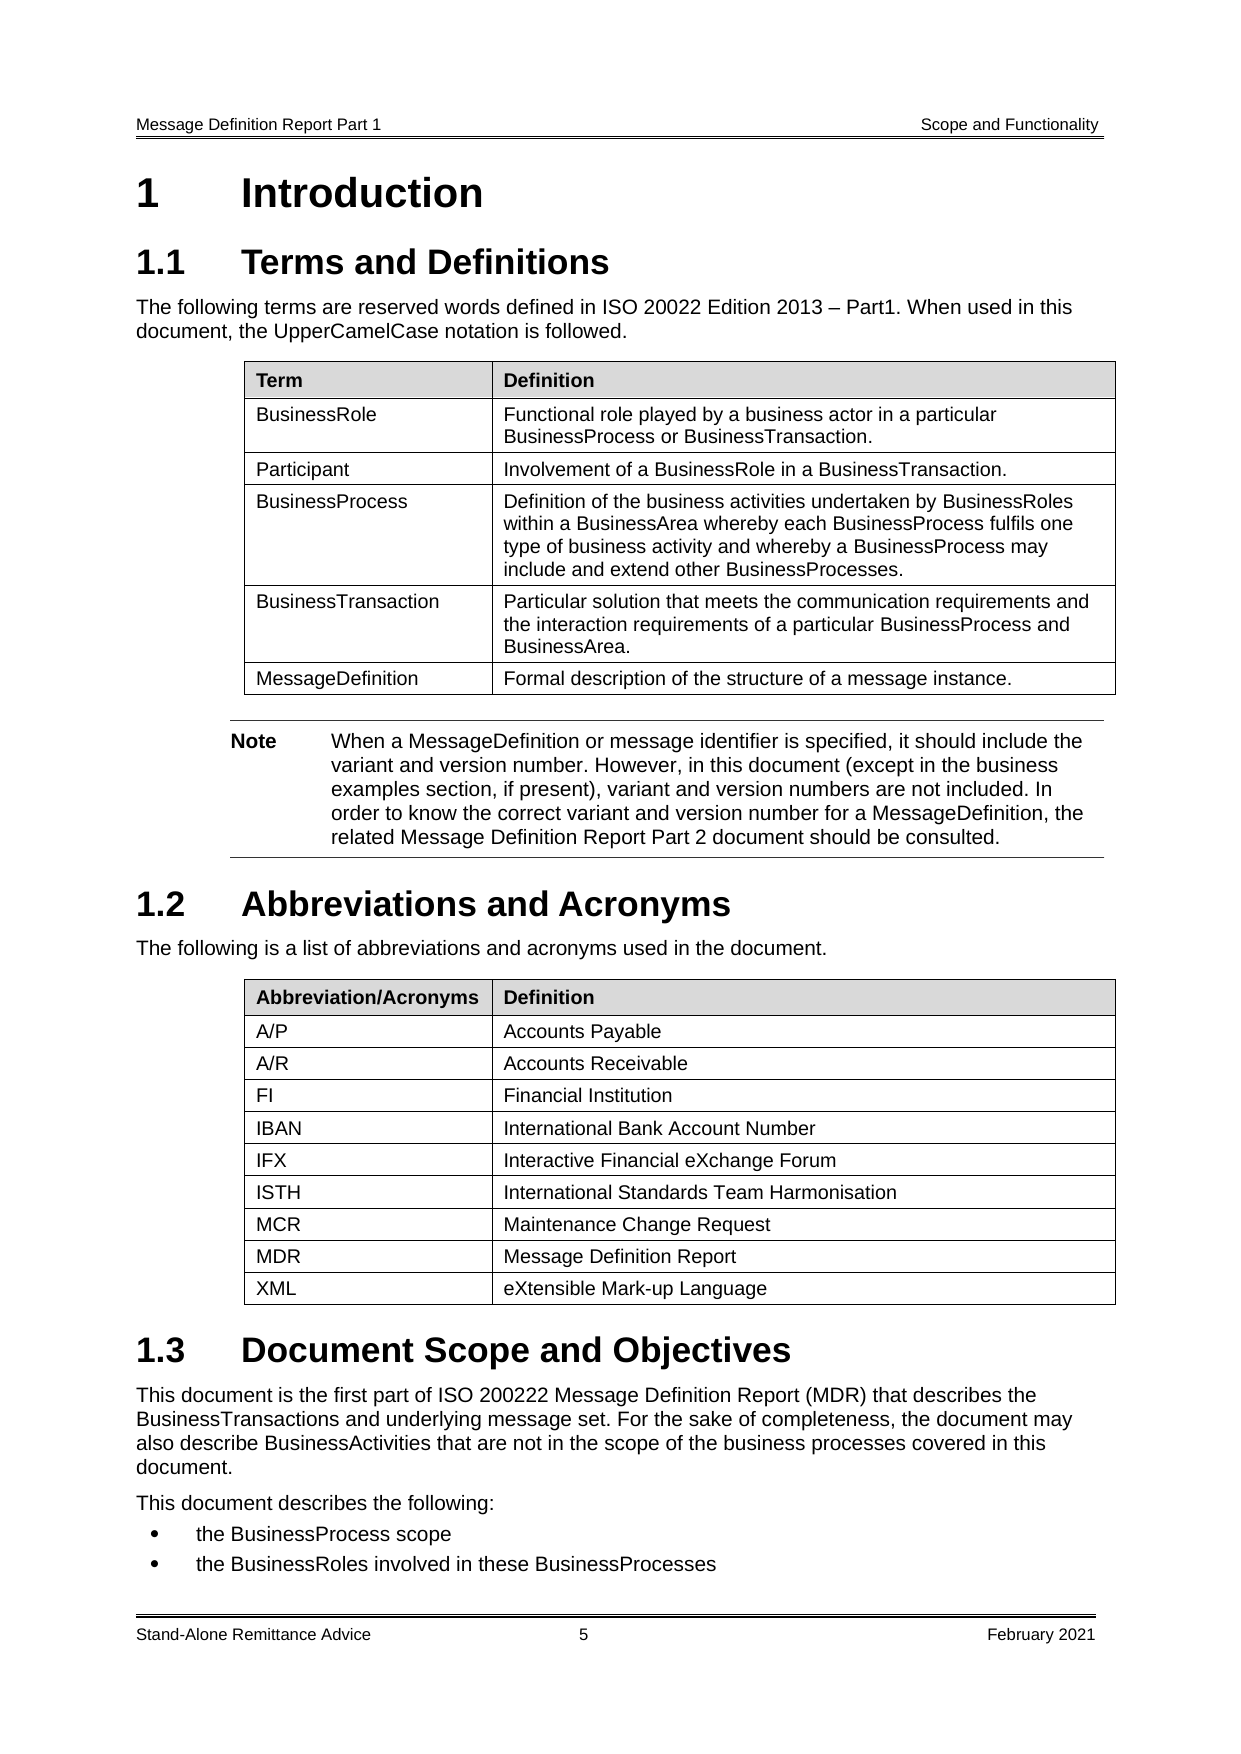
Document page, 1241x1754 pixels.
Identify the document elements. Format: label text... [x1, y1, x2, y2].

table_cell ISTH [245, 1176, 492, 1207]
table_cell Participant [245, 453, 492, 484]
table_cell eXtensible Mark-up Language [493, 1273, 1115, 1304]
table_cell BusinessRole [245, 399, 492, 452]
table_cell International Bank Account Number [493, 1112, 1115, 1143]
table_header Definition [493, 980, 1115, 1015]
table_cell IFX [245, 1144, 492, 1175]
table_cell MDR [245, 1241, 492, 1272]
table_cell FI [245, 1080, 492, 1111]
table_cell Accounts Payable [493, 1016, 1115, 1047]
subtitle Terms and Definitions [136, 241, 1104, 282]
subtitle Introduction [136, 168, 1104, 216]
table_cell BusinessTransaction [245, 586, 492, 662]
table_cell Accounts Receivable [493, 1048, 1115, 1079]
text This document is the first part of ISO 200222 Message Definition Report (MDR) that describes the BusinessTransactions and underlying message set. For the sake of completeness, the document may also describe BusinessActivities that are not in the scope of the business processes covered in this document. [136, 1383, 1104, 1479]
table_cell Functional role played by a business actor in a particular BusinessProcess or BusinessTransaction. [493, 399, 1115, 452]
text The following is a list of abbreviations and acronyms used in the document. [136, 936, 1104, 960]
table_cell Particular solution that meets the communication requirements and the interaction requirements of a particular BusinessProcess and BusinessArea. [493, 586, 1115, 662]
table_cell International Standards Team Harmonisation [493, 1176, 1115, 1207]
table_cell IBAN [245, 1112, 492, 1143]
subtitle Document Scope and Objectives [136, 1330, 1104, 1370]
list the BusinessProcess scope [151, 1521, 1104, 1546]
table_cell A/P [245, 1016, 492, 1047]
table_cell MessageDefinition [245, 663, 492, 694]
table_header Term [245, 362, 492, 397]
table_cell Definition of the business activities undertaken by BusinessRoles within a BusinessArea whereby each BusinessProcess fulfils one type of business activity and whereby a BusinessProcess may include and extend other BusinessProcesses. [493, 485, 1115, 584]
table_cell Maintenance Change Request [493, 1209, 1115, 1239]
table_cell BusinessProcess [245, 485, 492, 584]
text The following terms are reserved words defined in ISO 20022 Edition 2013 – Part1. When used in this document, the UpperCamelCase notation is followed. [136, 294, 1104, 342]
subtitle Abbreviations and Acronyms [136, 883, 1104, 923]
table_cell Involvement of a BusinessRole in a BusinessTransaction. [493, 453, 1115, 484]
list the BusinessRoles involved in these BusinessProcesses [151, 1552, 1104, 1576]
table_cell A/R [245, 1048, 492, 1079]
text When a MessageDefinition or message identifier is specified, it should include the variant and version number. However, in this document (except in the business examples section, if present), variant and version numbers are not included. In order to know the correct variant and version number for a MessageDefinition, the related Message Definition Report Part 2 document should be consulted. [230, 721, 1104, 857]
table_cell Formal description of the structure of a message instance. [493, 663, 1115, 694]
table_cell Message Definition Report [493, 1241, 1115, 1272]
text This document describes the following: [136, 1491, 1104, 1515]
table_cell XML [245, 1273, 492, 1304]
table_header Abbreviation/Acronyms [245, 980, 492, 1015]
table_cell Financial Institution [493, 1080, 1115, 1111]
table_cell MCR [245, 1209, 492, 1239]
table_header Definition [493, 362, 1115, 397]
table_cell Interactive Financial eXchange Forum [493, 1144, 1115, 1175]
